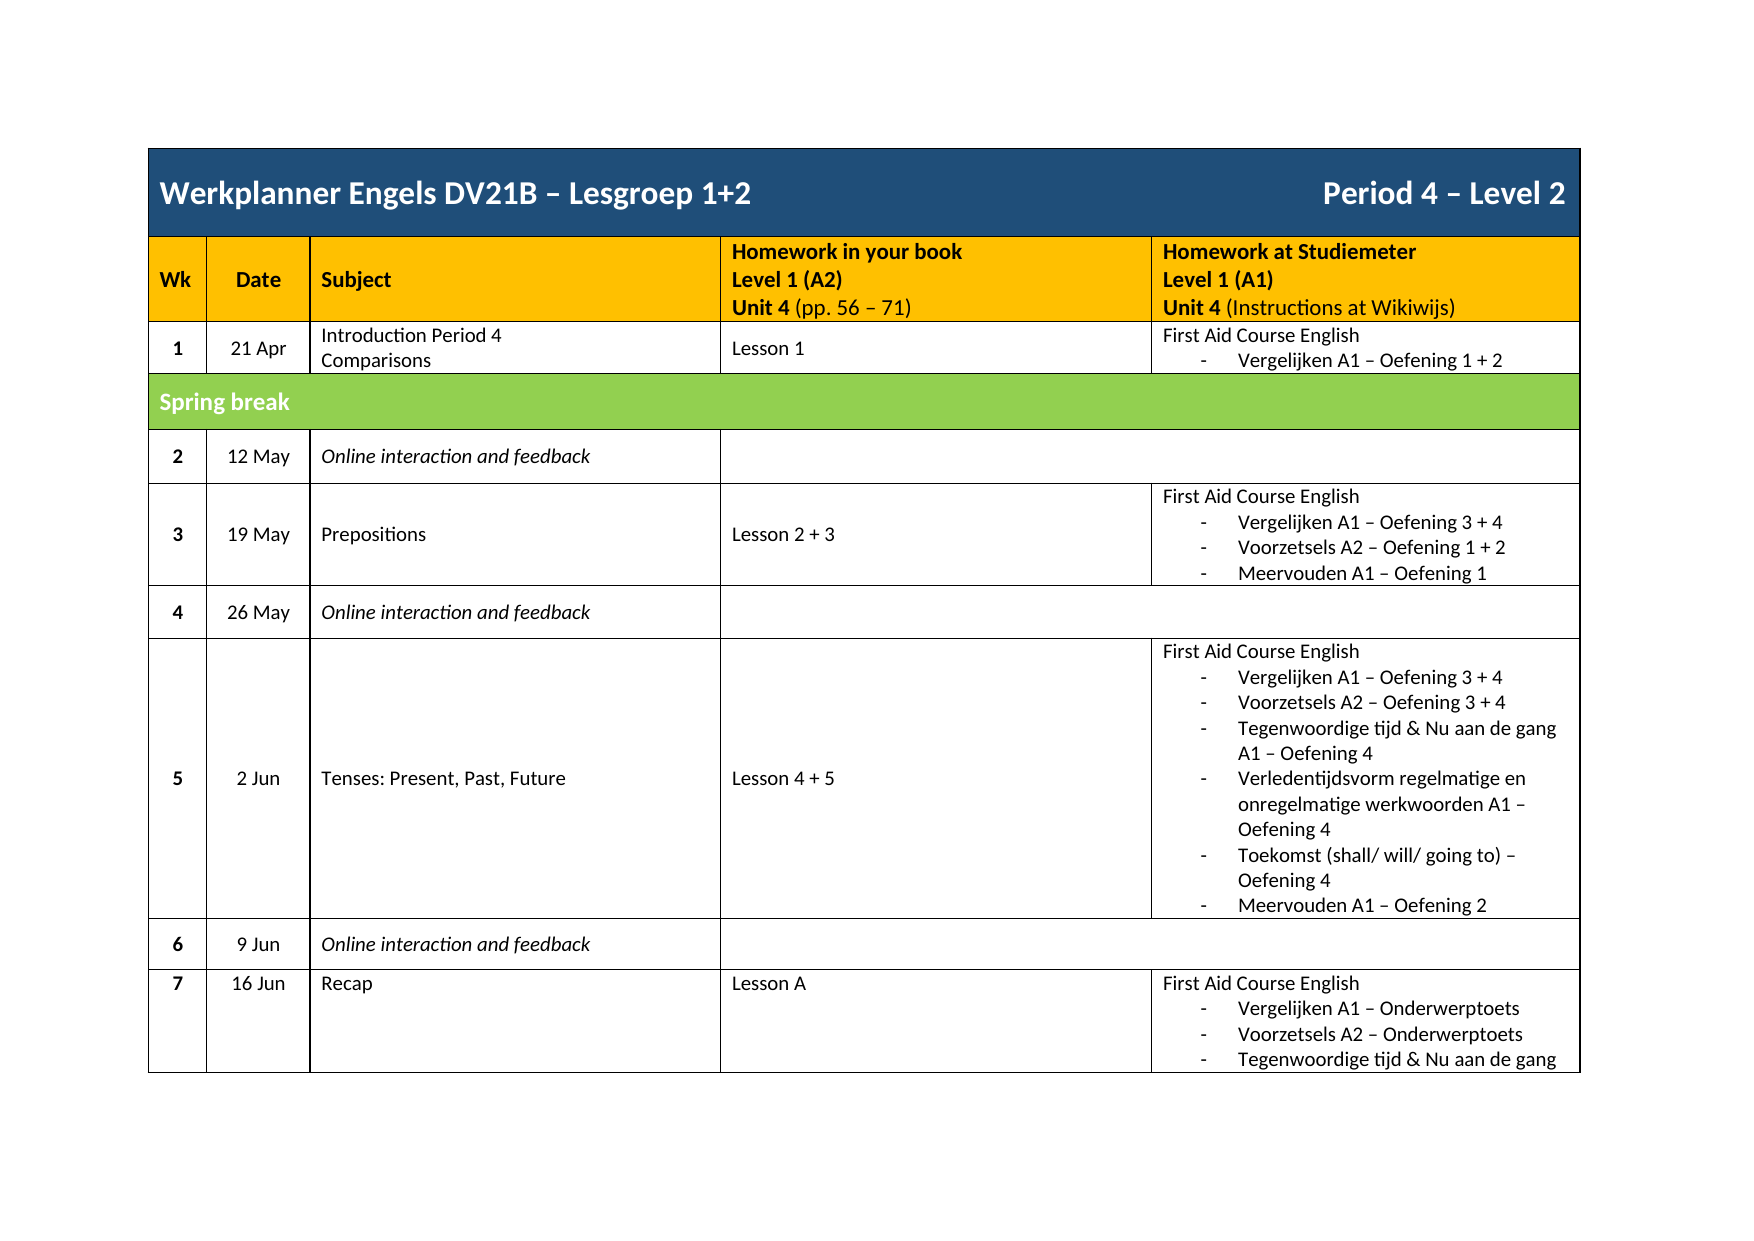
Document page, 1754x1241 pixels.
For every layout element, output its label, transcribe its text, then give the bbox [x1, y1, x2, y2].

table_cell Wk [149, 237, 206, 321]
table_cell Lesson 4 + 5 [721, 639, 1151, 918]
table_cell Online interaction and feedback [311, 430, 720, 482]
table_cell Recap [311, 970, 720, 1072]
table_cell Tenses: Present, Past, Future [311, 639, 720, 918]
table_cell 3 [149, 484, 206, 585]
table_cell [1152, 970, 1579, 1072]
table_cell Subject [311, 237, 720, 321]
table_cell Homework in your book Level 1 (A2) Unit 4 (pp. 56 – 71) [721, 237, 1151, 321]
table_cell 2 Jun [207, 639, 309, 918]
table_cell 2 [149, 430, 206, 482]
table_cell Online interaction and feedback [311, 586, 720, 637]
table_cell Lesson 2 + 3 [721, 484, 1151, 585]
table_cell 1 [149, 322, 206, 373]
table_cell 5 [149, 639, 206, 918]
table_cell [721, 919, 1579, 969]
table_cell Homework at Studiemeter Level 1 (A1) Unit 4 (Instructions at Wikiwijs) [1152, 237, 1579, 321]
table_cell 21 Apr [207, 322, 309, 373]
table_cell 26 May [207, 586, 309, 637]
table_cell 7 [149, 970, 206, 1072]
table_cell 4 [149, 586, 206, 637]
table_cell Lesson A [721, 970, 1151, 1072]
table_cell [721, 586, 1579, 637]
table_cell Lesson 1 [721, 322, 1151, 373]
table_cell [721, 430, 1579, 482]
table_cell Spring break [149, 374, 1579, 429]
table_cell Introduction Period 4 Comparisons [311, 322, 720, 373]
table_cell 19 May [207, 484, 309, 585]
table_cell 6 [149, 919, 206, 969]
table_cell Date [207, 237, 309, 321]
table_cell First Aid Course English Vergelijken A1 – Oefening 3 + 4 Voorzetsels A2 – Oefening 3 + 4 Tegenwoordige tijd & Nu aan de gang A1 – Oefening 4 Verledentijdsvorm regelmatige en onregelmatige werkwoorden A1 – Oefening 4 Toekomst (shall/ will/ going to) – Oefening 4 Meervouden A1 – Oefening 2 [1152, 639, 1579, 918]
table_cell First Aid Course English Vergelijken A1 – Oefening 3 + 4 Voorzetsels A2 – Oefening 1 + 2 Meervouden A1 – Oefening 1 [1152, 484, 1579, 585]
table_header Werkplanner Engels DV21B – Lesgroep 1+2 Period 4 – Level 2 [149, 149, 1579, 236]
table_cell Prepositions [311, 484, 720, 585]
table_cell First Aid Course English Vergelijken A1 – Oefening 1 + 2 [1152, 322, 1579, 373]
table_cell 12 May [207, 430, 309, 482]
table_cell 9 Jun [207, 919, 309, 969]
table_cell 16 Jun [207, 970, 309, 1072]
table_cell Online interaction and feedback [311, 919, 720, 969]
